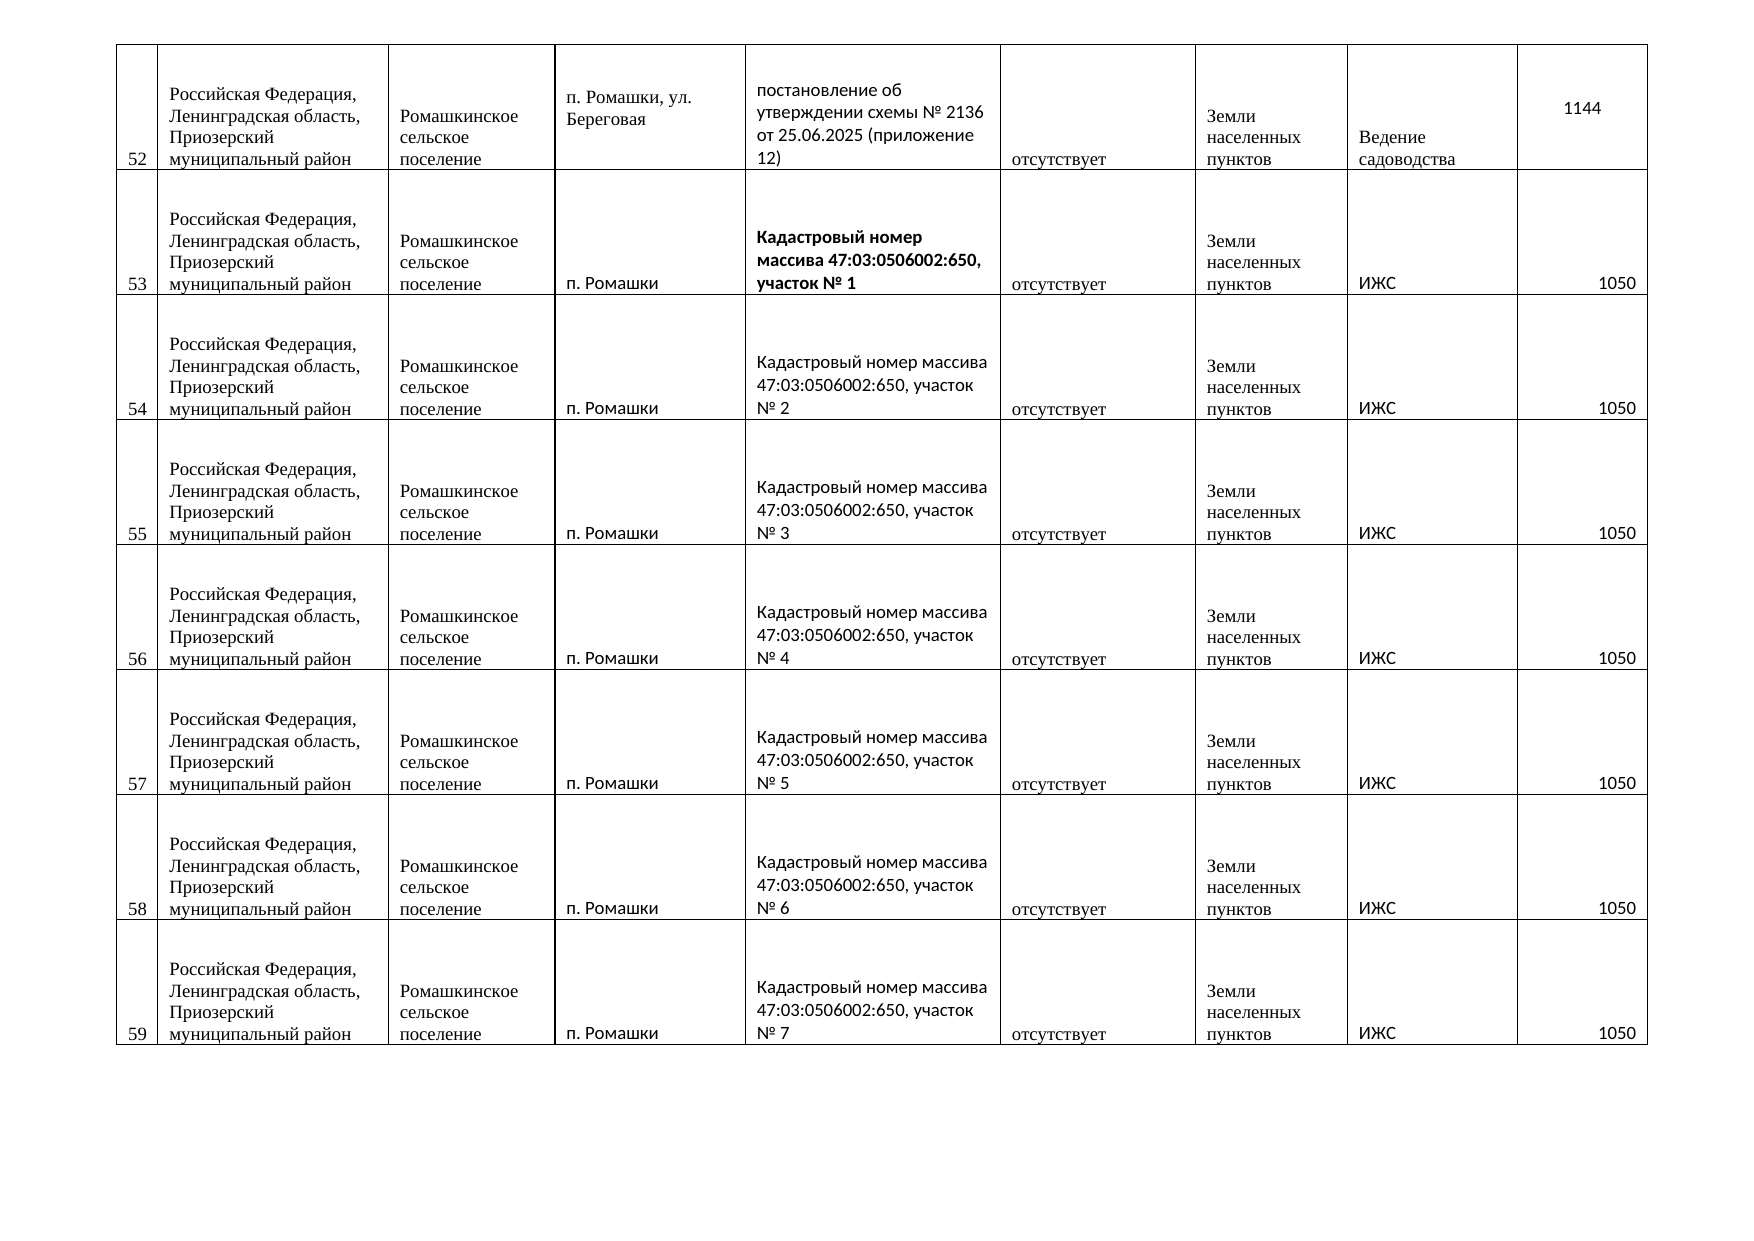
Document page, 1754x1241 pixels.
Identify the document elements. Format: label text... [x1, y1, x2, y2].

table_cell ИЖС [1348, 795, 1517, 919]
table_cell 56 [117, 545, 157, 669]
table_cell 52 [117, 45, 157, 169]
table_cell Кадастровый номер массива 47:03:0506002:650, участок № 5 [746, 670, 1000, 794]
table_cell ИЖС [1348, 920, 1517, 1044]
table_cell 1050 [1518, 670, 1647, 794]
table_cell 58 [117, 795, 157, 919]
table_cell отсутствует [1001, 920, 1195, 1044]
table_cell отсутствует [1001, 45, 1195, 169]
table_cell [158, 45, 388, 169]
table_cell Ромашкинское сельское поселение [389, 670, 554, 794]
table_cell Кадастровый номер массива 47:03:0506002:650, участок № 7 [746, 920, 1000, 1044]
table_cell Российская Федерация, Ленинградская область, Приозерский муниципальный район [158, 545, 388, 669]
table_cell п. Ромашки [556, 420, 745, 544]
table_cell Кадастровый номер массива 47:03:0506002:650, участок № 1 [746, 170, 1000, 294]
table_cell отсутствует [1001, 295, 1195, 419]
table_cell 1050 [1518, 920, 1647, 1044]
table_cell 1050 [1518, 420, 1647, 544]
table_cell 57 [117, 670, 157, 794]
table_cell ИЖС [1348, 545, 1517, 669]
table_cell 1050 [1518, 170, 1647, 294]
table_cell Кадастровый номер массива 47:03:0506002:650, участок № 4 [746, 545, 1000, 669]
table_cell п. Ромашки [556, 545, 745, 669]
table_cell Ромашкинское сельское поселение [389, 170, 554, 294]
table_cell п. Ромашки [556, 670, 745, 794]
table_cell Земли населенных пунктов [1196, 795, 1347, 919]
table_cell Ведение садоводства [1348, 45, 1517, 169]
table_cell 59 [117, 920, 157, 1044]
table_cell Земли населенных пунктов [1196, 670, 1347, 794]
table_cell Ромашкинское сельское поселение [389, 420, 554, 544]
table_cell Кадастровый номер массива 47:03:0506002:650, участок № 6 [746, 795, 1000, 919]
table_cell Кадастровый номер массива 47:03:0506002:650, участок № 3 [746, 420, 1000, 544]
table_cell отсутствует [1001, 670, 1195, 794]
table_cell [556, 45, 745, 169]
table_cell 54 [117, 295, 157, 419]
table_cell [389, 920, 554, 1044]
table_cell отсутствует [1001, 545, 1195, 669]
table_cell Ромашкинское сельское поселение [389, 795, 554, 919]
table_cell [1196, 45, 1347, 169]
table_cell Российская Федерация, Ленинградская область, Приозерский муниципальный район [158, 170, 388, 294]
table_cell п. Ромашки [556, 170, 745, 294]
table_cell ИЖС [1348, 420, 1517, 544]
table_cell Российская Федерация, Ленинградская область, Приозерский муниципальный район [158, 670, 388, 794]
table_cell Кадастровый номер массива 47:03:0506002:650, участок № 2 [746, 295, 1000, 419]
table_cell отсутствует [1001, 795, 1195, 919]
table_cell Земли населенных пунктов [1196, 545, 1347, 669]
table_cell 53 [117, 170, 157, 294]
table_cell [389, 45, 554, 169]
table_cell 1050 [1518, 795, 1647, 919]
table_cell 1050 [1518, 295, 1647, 419]
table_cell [1196, 920, 1347, 1044]
table_cell Земли населенных пунктов [1196, 170, 1347, 294]
table_cell 1050 [1518, 545, 1647, 669]
table_cell Российская Федерация, Ленинградская область, Приозерский муниципальный район [158, 420, 388, 544]
table_cell 55 [117, 420, 157, 544]
table_cell ИЖС [1348, 670, 1517, 794]
table_cell ИЖС [1348, 295, 1517, 419]
table_cell Ромашкинское сельское поселение [389, 545, 554, 669]
table_cell отсутствует [1001, 170, 1195, 294]
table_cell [158, 920, 388, 1044]
table_cell постановление об утверждении схемы № 2136 от 25.06.2025 (приложение 12) [746, 45, 1000, 169]
table_cell отсутствует [1001, 420, 1195, 544]
table_cell п. Ромашки [556, 795, 745, 919]
table_cell п. Ромашки [556, 295, 745, 419]
table_cell п. Ромашки [556, 920, 745, 1044]
table_cell Российская Федерация, Ленинградская область, Приозерский муниципальный район [158, 295, 388, 419]
table_cell Российская Федерация, Ленинградская область, Приозерский муниципальный район [158, 795, 388, 919]
table_cell Земли населенных пунктов [1196, 420, 1347, 544]
table_cell ИЖС [1348, 170, 1517, 294]
table_cell Ромашкинское сельское поселение [389, 295, 554, 419]
table_cell Земли населенных пунктов [1196, 295, 1347, 419]
table_cell 1144 [1518, 45, 1647, 169]
